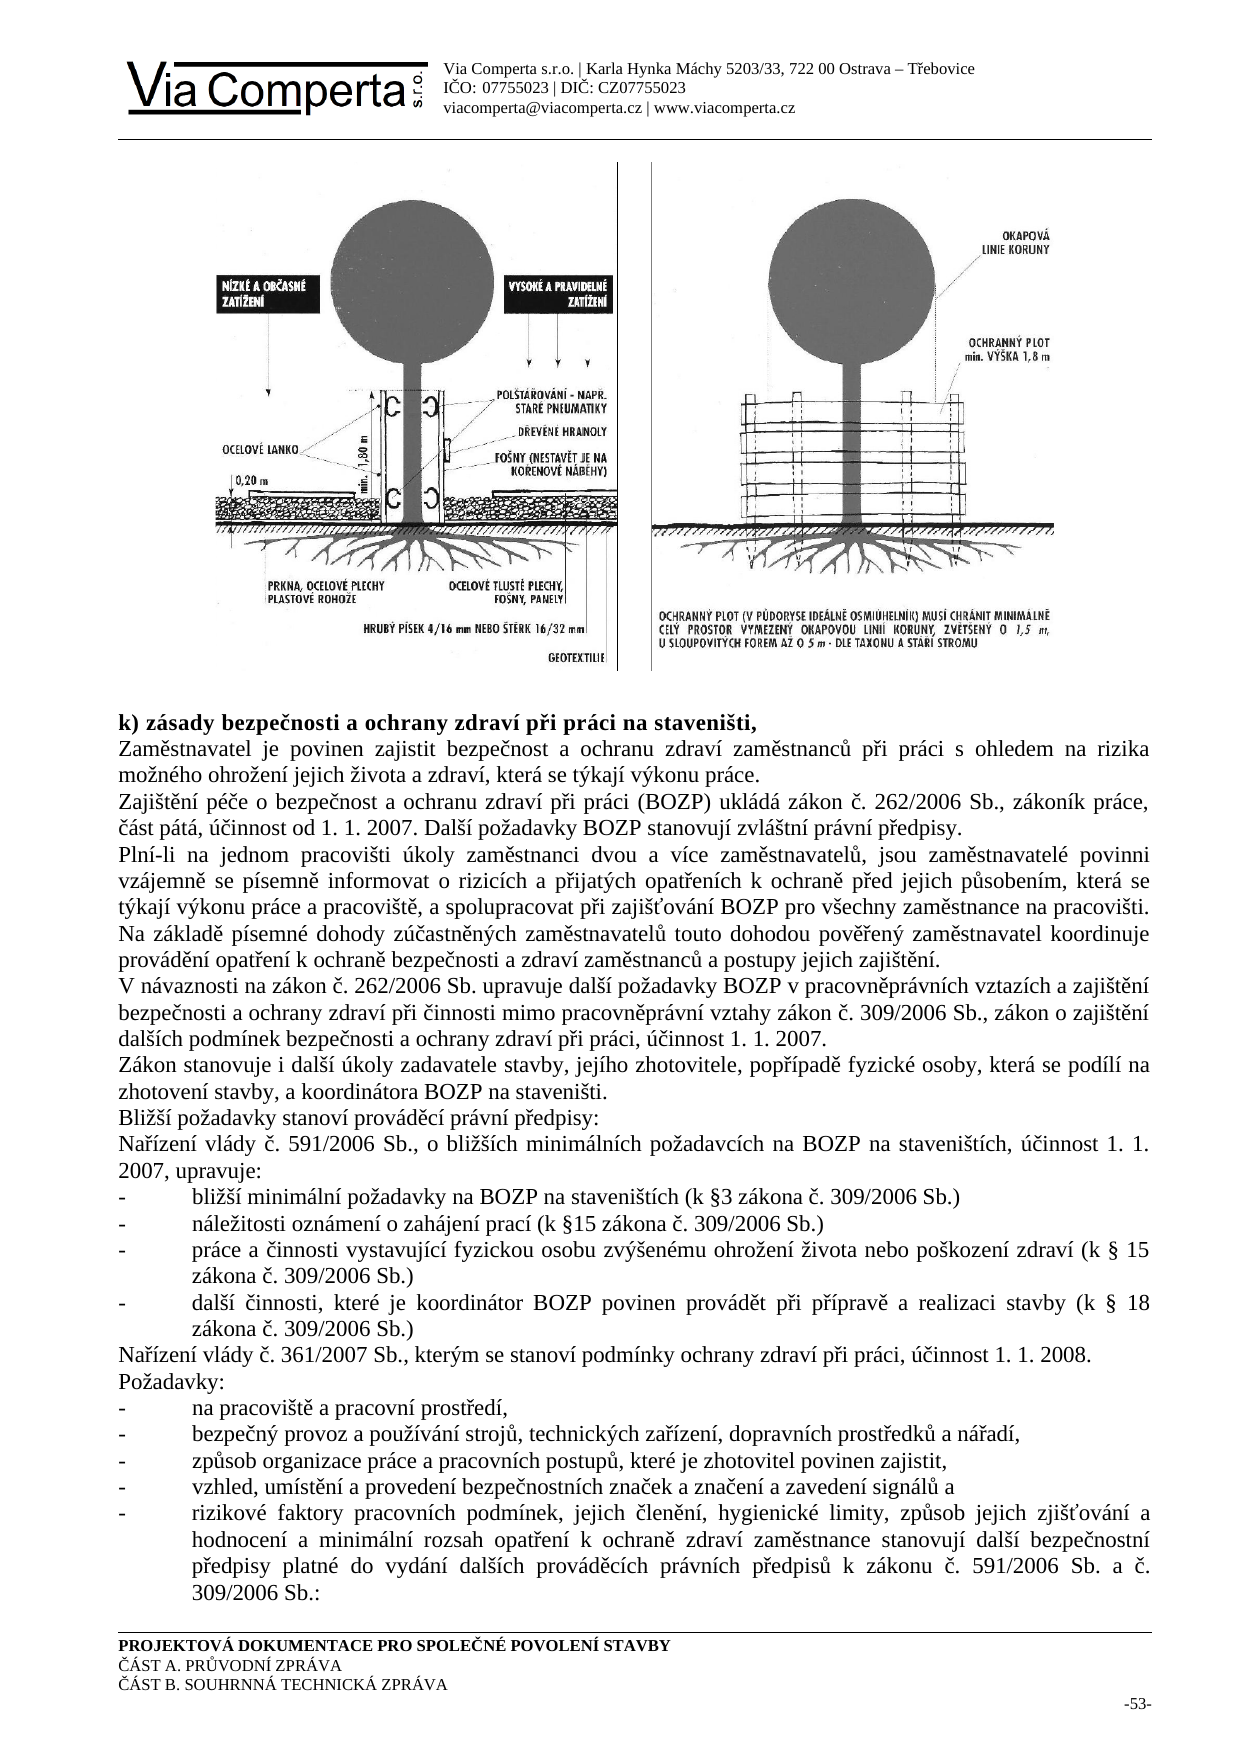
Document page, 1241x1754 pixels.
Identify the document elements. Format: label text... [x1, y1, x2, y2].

text - rizikové faktory pracovních podmínek, jejich členění, hygienické limity, způsob jejich zjišťování a hodnocení a minimální rozsah opatření k ochraně zdraví zaměstnance stanovují další bezpečnostní předpisy platné do vydání dalších prováděcích právních předpisů k zákonu č. 591/2006 Sb. a č. 309/2006 Sb.: [118, 1499, 1152, 1605]
picture [118, 53, 435, 126]
text - náležitosti oznámení o zahájení prací (k §15 zákona č. 309/2006 Sb.) [118, 1209, 1152, 1236]
text - bezpečný provoz a používání strojů, technických zařízení, dopravních prostředků a nářadí, [118, 1420, 1152, 1447]
text Požadavky: [118, 1368, 1152, 1394]
text Plní-li na jednom pracovišti úkoly zaměstnanci dvou a více zaměstnavatelů, jsou zaměstnavatelé povinni vzájemně se písemně informovat o rizicích a přijatých opatřeních k ochraně před jejich působením, která se týkají výkonu práce a pracoviště, a spolupracovat při zajišťování BOZP pro všechny zaměstnance na pracovišti. Na základě písemné dohody zúčastněných zaměstnavatelů touto dohodou pověřený zaměstnavatel koordinuje provádění opatření k ochraně bezpečnosti a zdraví zaměstnanců a postupy jejich zajištění. [118, 841, 1152, 972]
subtitle k) zásady bezpečnosti a ochrany zdraví při práci na staveništi, [118, 709, 1152, 735]
text - na pracoviště a pracovní prostředí, [118, 1394, 1152, 1420]
text - způsob organizace práce a pracovních postupů, které je zhotovitel povinen zajistit, [118, 1447, 1152, 1473]
text - další činnosti, které je koordinátor BOZP povinen provádět při přípravě a realizaci stavby (k § 18 zákona č. 309/2006 Sb.) [118, 1289, 1152, 1341]
text Bližší požadavky stanoví prováděcí právní předpisy: [118, 1104, 1152, 1131]
text - bližší minimální požadavky na BOZP na staveništích (k §3 zákona č. 309/2006 Sb.) [118, 1183, 1152, 1209]
text Zajištění péče o bezpečnost a ochranu zdraví při práci (BOZP) ukládá zákon č. 262/2006 Sb., zákoník práce, část pátá, účinnost od 1. 1. 2007. Další požadavky BOZP stanovují zvláštní právní předpisy. [118, 788, 1152, 841]
text - vzhled, umístění a provedení bezpečnostních značek a značení a zavedení signálů a [118, 1473, 1152, 1499]
text V návaznosti na zákon č. 262/2006 Sb. upravuje další požadavky BOZP v pracovněprávních vztazích a zajištění bezpečnosti a ochrany zdraví při činnosti mimo pracovněprávní vztahy zákon č. 309/2006 Sb., zákon o zajištění dalších podmínek bezpečnosti a ochrany zdraví při práci, účinnost 1. 1. 2007. [118, 972, 1152, 1051]
text Zaměstnavatel je povinen zajistit bezpečnost a ochranu zdraví zaměstnanců při práci s ohledem na rizika možného ohrožení jejich života a zdraví, která se týkají výkonu práce. [118, 735, 1152, 788]
text Nařízení vlády č. 591/2006 Sb., o bližších minimálních požadavcích na BOZP na staveništích, účinnost 1. 1. 2007, upravuje: [118, 1131, 1152, 1183]
text Nařízení vlády č. 361/2007 Sb., kterým se stanoví podmínky ochrany zdraví při práci, účinnost 1. 1. 2008. [118, 1341, 1152, 1368]
text Zákon stanovuje i další úkoly zadavatele stavby, jejího zhotovitele, popřípadě fyzické osoby, která se podílí na zhotovení stavby, a koordinátora BOZP na staveništi. [118, 1051, 1152, 1104]
text - práce a činnosti vystavující fyzickou osobu zvýšenému ohrožení života nebo poškození zdraví (k § 15 zákona č. 309/2006 Sb.) [118, 1236, 1152, 1289]
